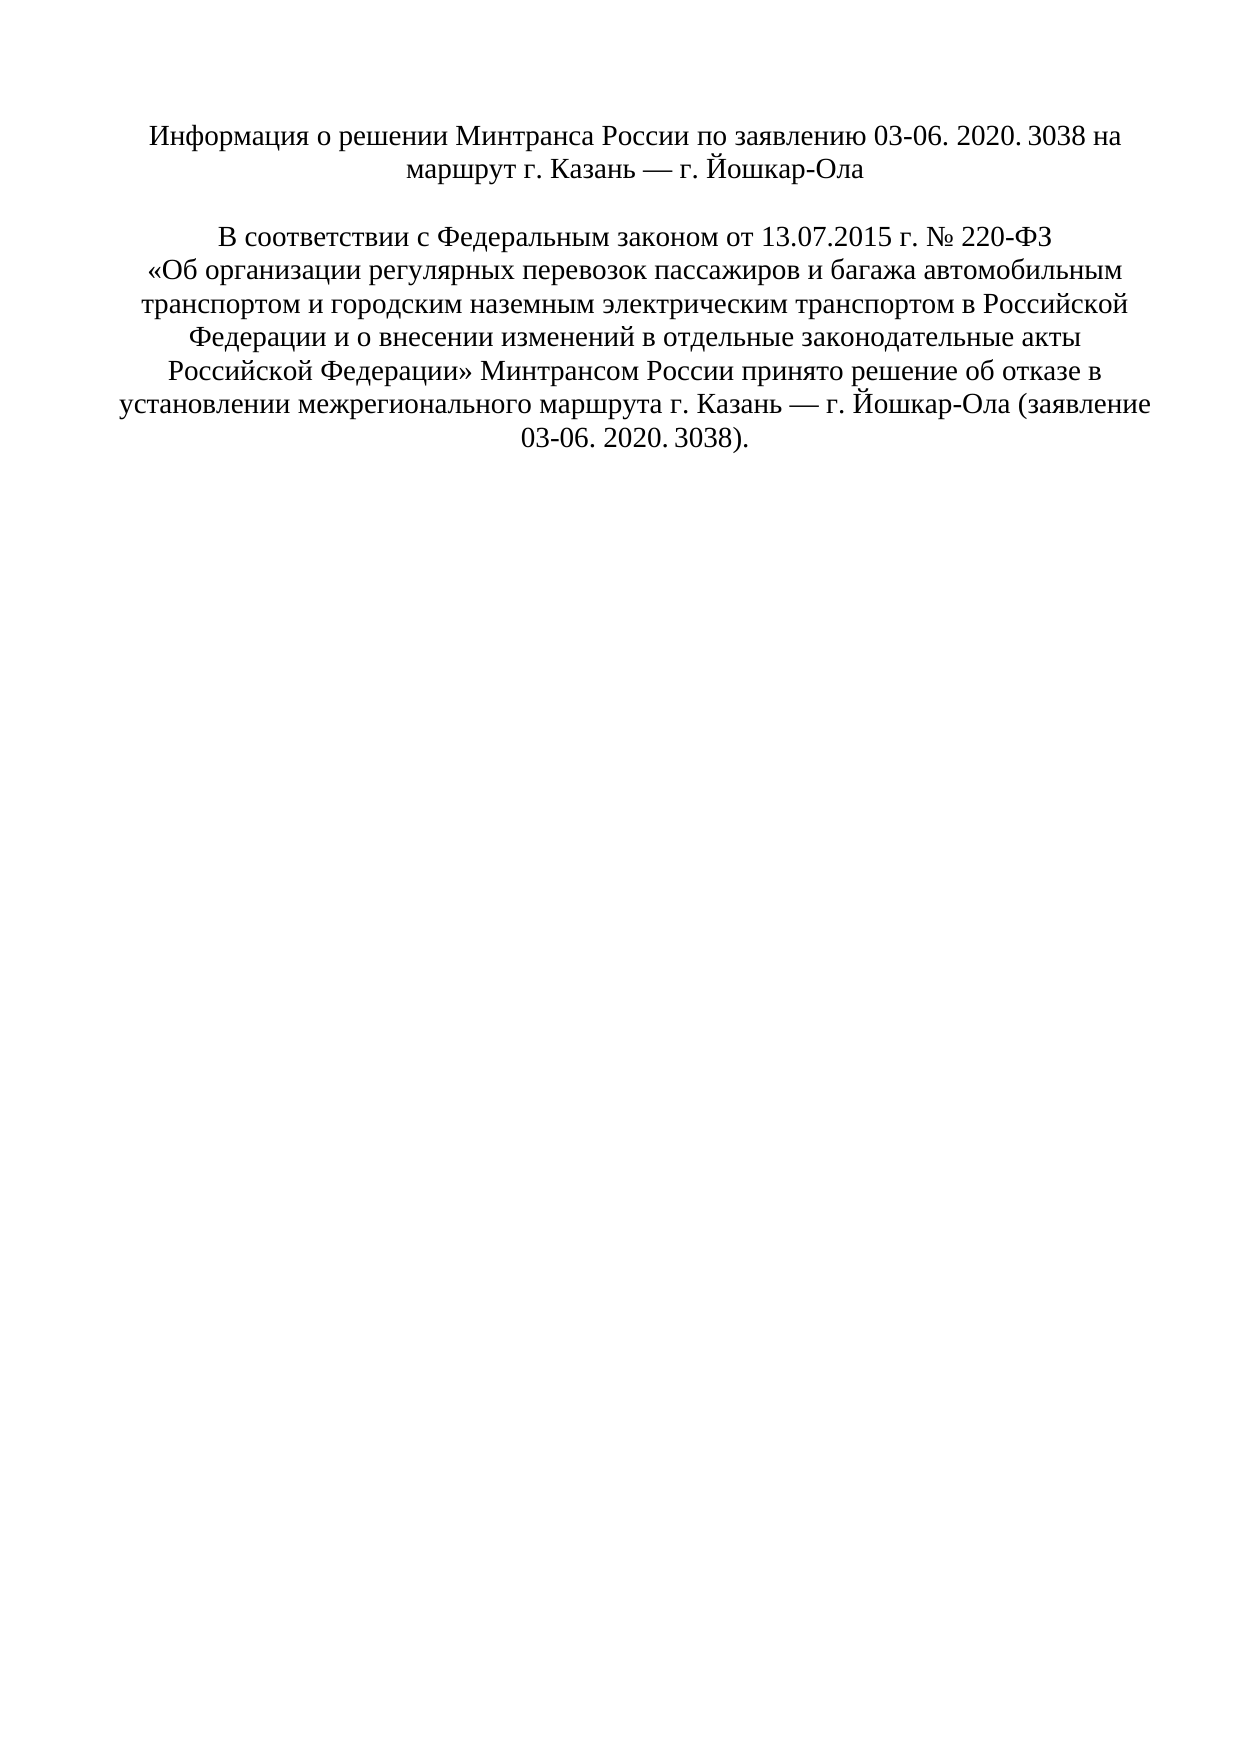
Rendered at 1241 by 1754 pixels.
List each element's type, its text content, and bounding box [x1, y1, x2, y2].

text В соответствии с Федеральным законом от 13.07.2015 г. № 220-ФЗ «Об организации регулярных перевозок пассажиров и багажа автомобильным транспортом и городским наземным электрическим транспортом в Российской Федерации и о внесении изменений в отдельные законодательные акты Российской Федерации» Минтрансом России принято решение об отказе в установлении межрегионального маршрута г. Казань — г. Йошкар-Ола (заявление 03-06. 2020. 3038). [118, 219, 1152, 453]
text Информация о решении Минтранса России по заявлению 03-06. 2020. 3038 на маршрут г. Казань — г. Йошкар-Ола [118, 118, 1152, 185]
